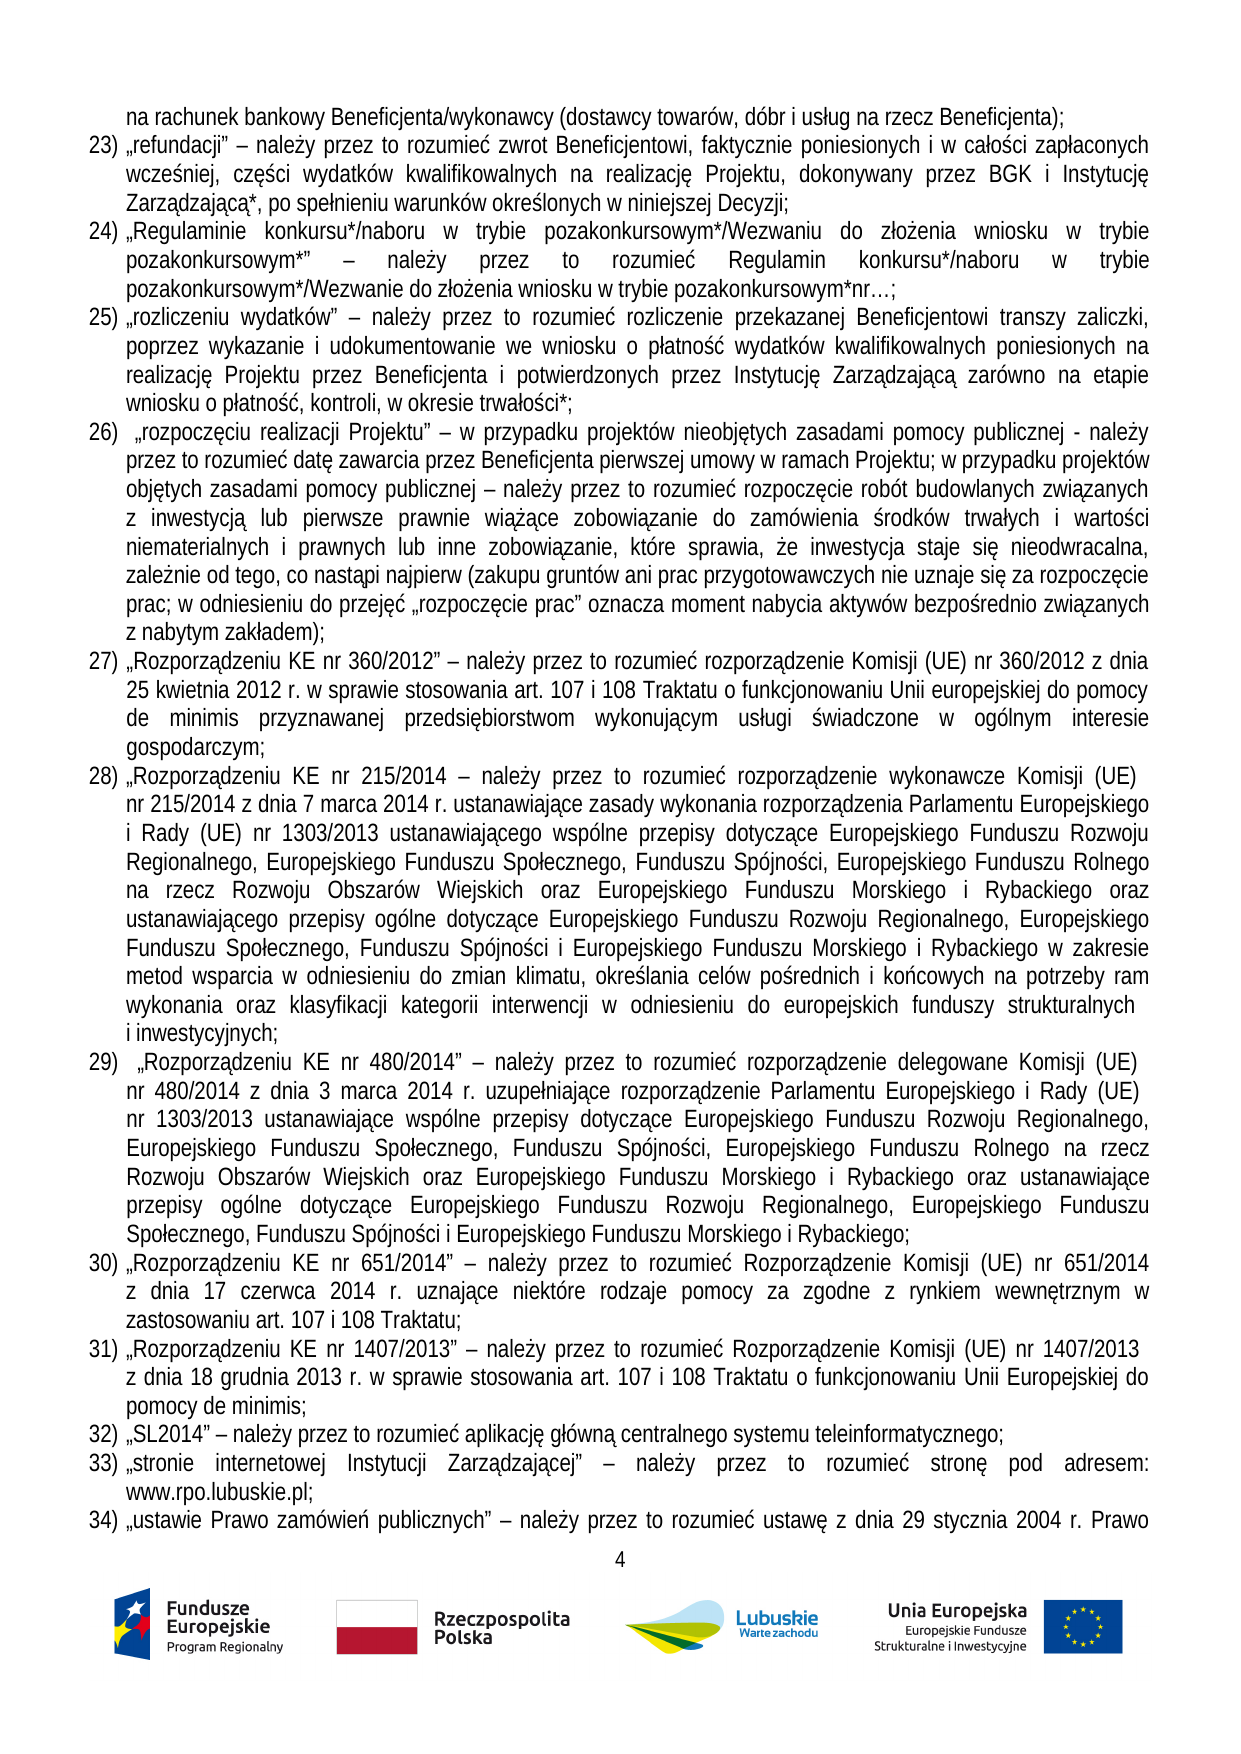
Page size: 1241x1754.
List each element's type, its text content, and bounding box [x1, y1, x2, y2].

list „Rozporządzeniu KE nr 360/2012” – należy przez to rozumieć rozporządzenie Komisji (UE) nr 360/2012 z dnia 25 kwietnia 2012 r. w sprawie stosowania art. 107 i 108 Traktatu o funkcjonowaniu Unii europejskiej do pomocy de minimis przyznawanej przedsiębiorstwom wykonującym usługi świadczone w ogólnym interesie gospodarczym; [89, 646, 1152, 761]
list „Rozporządzeniu KE nr 215/2014 – należy przez to rozumieć rozporządzenie wykonawcze Komisji (UE) nr 215/2014 z dnia 7 marca 2014 r. ustanawiające zasady wykonania rozporządzenia Parlamentu Europejskiego i Rady (UE) nr 1303/2013 ustanawiającego wspólne przepisy dotyczące Europejskiego Funduszu Rozwoju Regionalnego, Europejskiego Funduszu Społecznego, Funduszu Spójności, Europejskiego Funduszu Rolnego na rzecz Rozwoju Obszarów Wiejskich oraz Europejskiego Funduszu Morskiego i Rybackiego oraz ustanawiającego przepisy ogólne dotyczące Europejskiego Funduszu Rozwoju Regionalnego, Europejskiego Funduszu Społecznego, Funduszu Spójności i Europejskiego Funduszu Morskiego i Rybackiego w zakresie metod wsparcia w odniesieniu do zmian klimatu, określania celów pośrednich i końcowych na potrzeby ram wykonania oraz klasyfikacji kategorii interwencji w odniesieniu do europejskich funduszy strukturalnych i inwestycyjnych; [89, 761, 1152, 1047]
list „Rozporządzeniu KE nr 651/2014” – należy przez to rozumieć Rozporządzenie Komisji (UE) nr 651/2014 z dnia 17 czerwca 2014 r. uznające niektóre rodzaje pomocy za zgodne z rynkiem wewnętrznym w zastosowaniu art. 107 i 108 Traktatu; [89, 1248, 1152, 1333]
list „ustawie Prawo zamówień publicznych” – należy przez to rozumieć ustawę z dnia 29 stycznia 2004 r. Prawo zamówień publicznych; [89, 1505, 1152, 1534]
list „rozpoczęciu realizacji Projektu” – w przypadku projektów nieobjętych zasadami pomocy publicznej - należy przez to rozumieć datę zawarcia przez Beneficjenta pierwszej umowy w ramach Projektu; w przypadku projektów objętych zasadami pomocy publicznej – należy przez to rozumieć rozpoczęcie robót budowlanych związanych z inwestycją lub pierwsze prawnie wiążące zobowiązanie do zamówienia środków trwałych i wartości niematerialnych i prawnych lub inne zobowiązanie, które sprawia, że inwestycja staje się nieodwracalna, zależnie od tego, co nastąpi najpierw (zakupu gruntów ani prac przygotowawczych nie uznaje się za rozpoczęcie prac; w odniesieniu do przejęć „rozpoczęcie prac” oznacza moment nabycia aktywów bezpośrednio związanych z nabytym zakładem); [89, 417, 1152, 646]
list „refundacji” – należy przez to rozumieć zwrot Beneficjentowi, faktycznie poniesionych i w całości zapłaconych wcześniej, części wydatków kwalifikowalnych na realizację Projektu, dokonywany przez BGK i Instytucję Zarządzającą*, po spełnieniu warunków określonych w niniejszej Decyzji; [89, 130, 1152, 216]
picture [88, 1572, 1152, 1681]
list „Regulaminie konkursu*/naboru w trybie pozakonkursowym*/Wezwaniu do złożenia wniosku w trybie pozakonkursowym*” – należy przez to rozumieć Regulamin konkursu*/naboru w trybie pozakonkursowym*/Wezwanie do złożenia wniosku w trybie pozakonkursowym*nr…; [89, 216, 1152, 302]
list „stronie internetowej Instytucji Zarządzającej” – należy przez to rozumieć stronę pod adresem: www.rpo.lubuskie.pl; [89, 1448, 1152, 1505]
list „SL2014” – należy przez to rozumieć aplikację główną centralnego systemu teleinformatycznego; [89, 1419, 1152, 1448]
list „Rozporządzeniu KE nr 1407/2013” – należy przez to rozumieć Rozporządzenie Komisji (UE) nr 1407/2013 z dnia 18 grudnia 2013 r. w sprawie stosowania art. 107 i 108 Traktatu o funkcjonowaniu Unii Europejskiej do pomocy de minimis; [89, 1333, 1152, 1419]
list „rozliczeniu wydatków” – należy przez to rozumieć rozliczenie przekazanej Beneficjentowi transzy zaliczki, poprzez wykazanie i udokumentowanie we wniosku o płatność wydatków kwalifikowalnych poniesionych na realizację Projektu przez Beneficjenta i potwierdzonych przez Instytucję Zarządzającą zarówno na etapie wniosku o płatność, kontroli, w okresie trwałości*; [89, 302, 1152, 417]
list „Rozporządzeniu KE nr 480/2014” – należy przez to rozumieć rozporządzenie delegowane Komisji (UE) nr 480/2014 z dnia 3 marca 2014 r. uzupełniające rozporządzenie Parlamentu Europejskiego i Rady (UE) nr 1303/2013 ustanawiające wspólne przepisy dotyczące Europejskiego Funduszu Rozwoju Regionalnego, Europejskiego Funduszu Społecznego, Funduszu Spójności, Europejskiego Funduszu Rolnego na rzecz Rozwoju Obszarów Wiejskich oraz Europejskiego Funduszu Morskiego i Rybackiego oraz ustanawiające przepisy ogólne dotyczące Europejskiego Funduszu Rozwoju Regionalnego, Europejskiego Funduszu Społecznego, Funduszu Spójności i Europejskiego Funduszu Morskiego i Rybackiego; [89, 1047, 1152, 1248]
